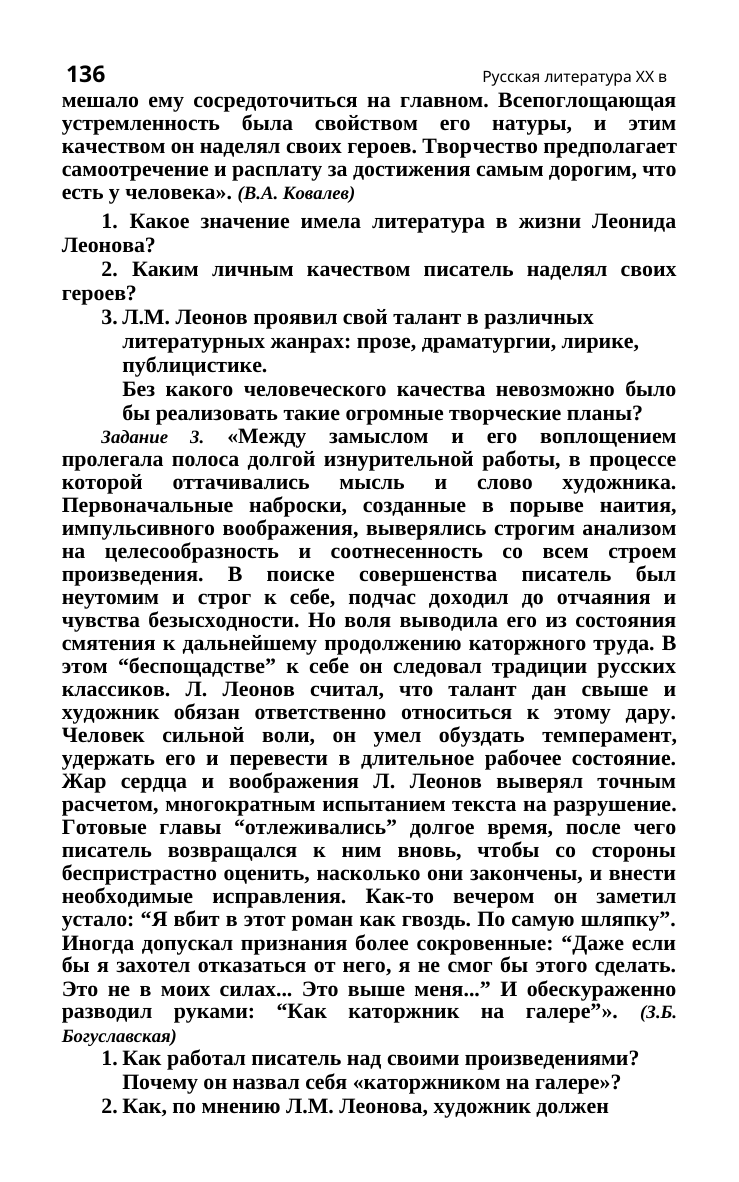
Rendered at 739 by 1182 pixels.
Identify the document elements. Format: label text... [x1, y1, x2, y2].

list Каким личным качеством писатель наделял своих героев? [62, 257, 677, 305]
text Без какого человеческого качества невозможно было бы реализовать такие огромные творческие планы? [122, 377, 677, 425]
text Задание 3. «Между замыслом и его воплощением пролегала полоса долгой изнурительной работы, в процессе которой оттачивались мысль и слово художника. Первоначальные наброски, созданные в порыве наития, импульсивного воображения, выверялись строгим анализом на целесообразность и соотнесенность со всем строем произведения. В поиске совершенства писатель был неутомим и строг к себе, подчас доходил до отчаяния и чувства безысходности. Но воля выводила его из состояния смятения к дальнейшему продолжению каторжного труда. В этом “беспощадстве” к себе он следовал традиции русских классиков. Л. Леонов считал, что талант дан свыше и художник обязан ответственно относиться к этому дару. Человек сильной воли, он умел обуздать темперамент, удержать его и перевести в длительное рабочее состояние. Жар сердца и воображения Л. Леонов выверял точным расчетом, многократным испытанием текста на разрушение. Готовые главы “отлеживались” долгое время, после чего писатель возвращался к ним вновь, чтобы со стороны беспристрастно оценить, насколько они закончены, и внести необходимые исправления. Как-то вечером он заметил устало: “Я вбит в этот роман как гвоздь. По самую шляпку”. Иногда допускал признания более сокровенные: “Даже если бы я захотел отказаться от него, я не смог бы этого сделать. Это не в моих силах... Это выше меня...” И обескураженно разводил руками: “Как каторжник на галере”». (З.Б. Богуславская) [62, 425, 677, 1047]
list Л.М. Леонов проявил свой талант в различных литературных жанрах: прозе, драматургии, лирике, публицистике. [101, 305, 677, 377]
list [101, 1094, 677, 1118]
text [62, 89, 677, 204]
list Как работал писатель над своими произведениями? Почему он назвал себя «каторжником на галере»? [101, 1047, 677, 1094]
list Какое значение имела литература в жизни Леонида Леонова? [62, 209, 677, 257]
